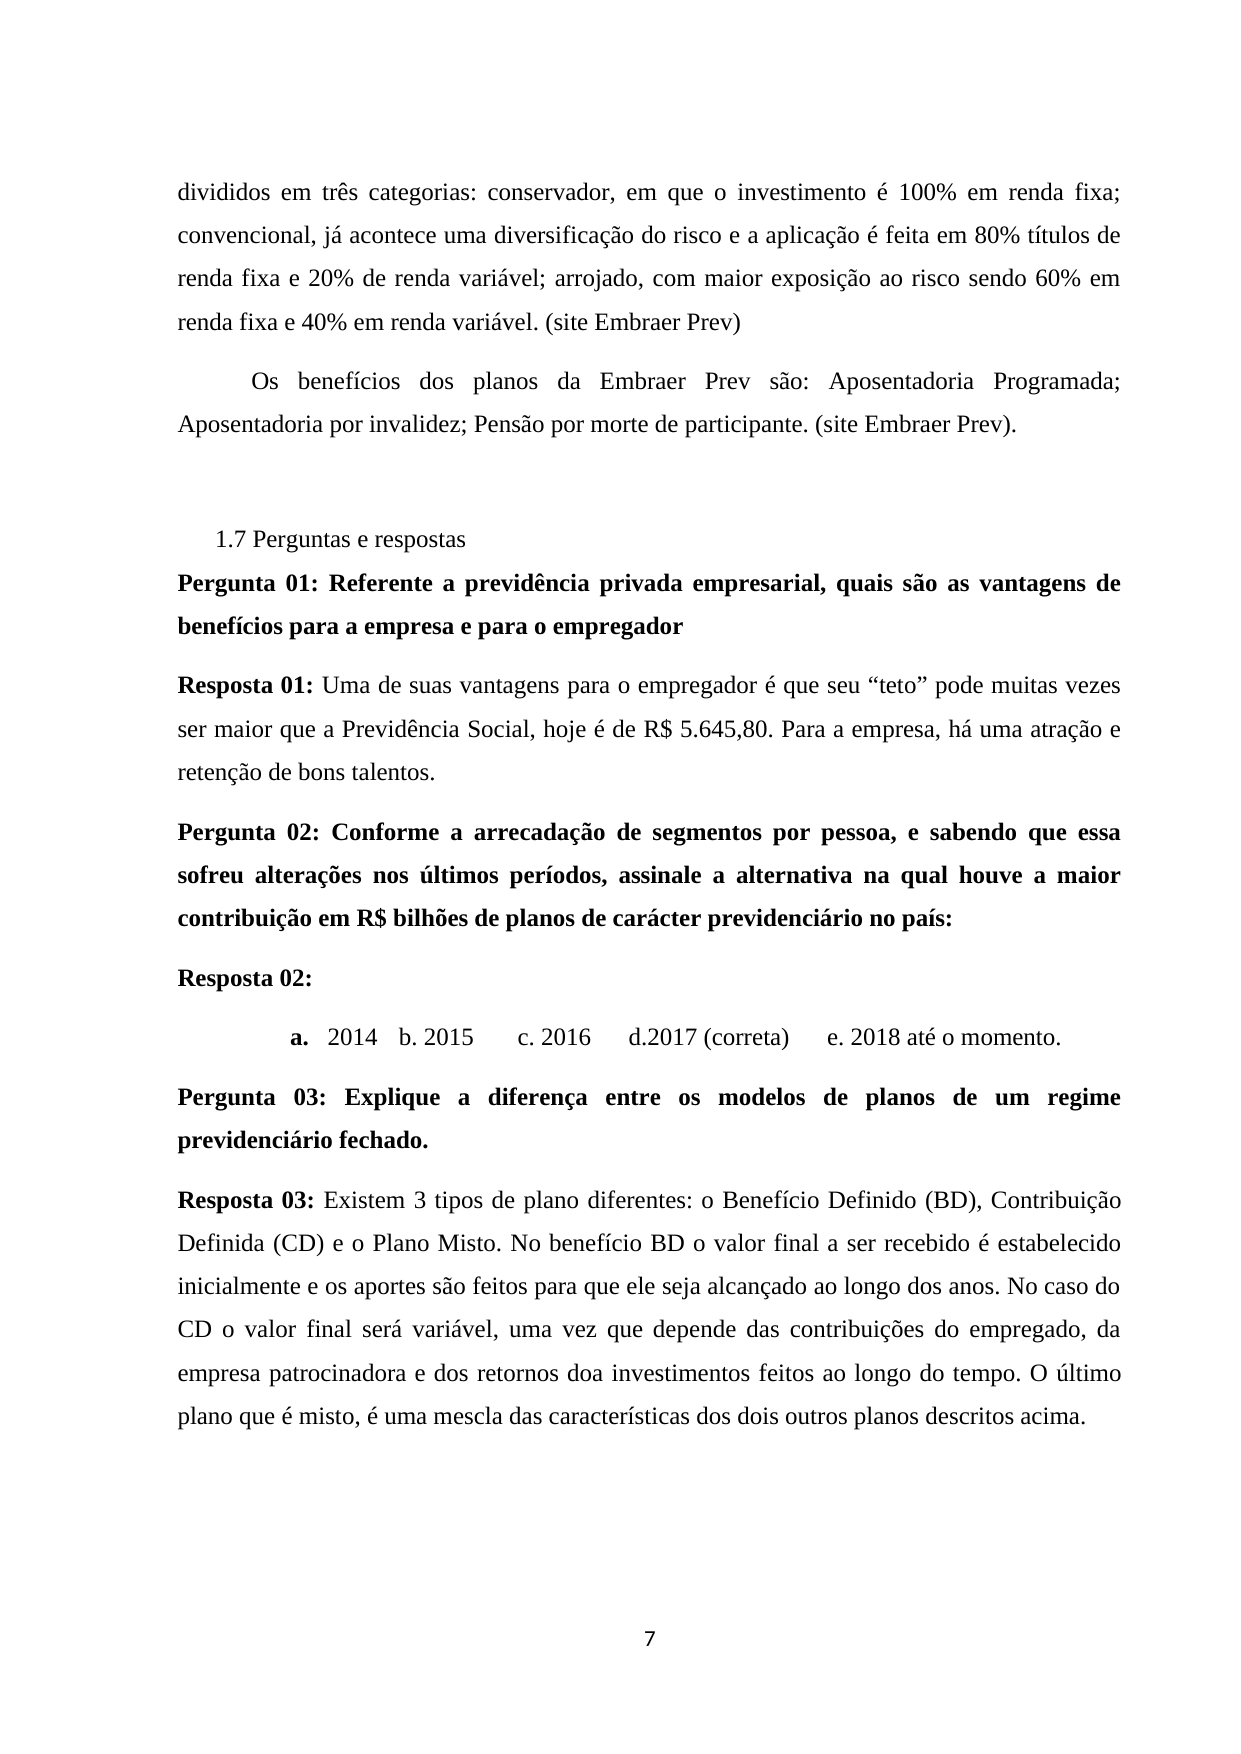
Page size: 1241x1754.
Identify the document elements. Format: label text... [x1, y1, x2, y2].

text Pergunta 02: Conforme a arrecadação de segmentos por pessoa, e sabendo que essa sofreu alterações nos últimos períodos, assinale a alternativa na qual houve a maior contribuição em R$ bilhões de planos de carácter previdenciário no país: [177, 817, 1122, 932]
text Resposta 01: Uma de suas vantagens para o empregador é que seu “teto” pode muitas vezes ser maior que a Previdência Social, hoje é de R$ 5.645,80. Para a empresa, há uma atração e retenção de bons talentos. [177, 671, 1122, 786]
text Resposta 03: Existem 3 tipos de plano diferentes: o Benefício Definido (BD), Contribuição Definida (CD) e o Plano Misto. No benefício BD o valor final a ser recebido é estabelecido inicialmente e os aportes são feitos para que ele seja alcançado ao longo dos anos. No caso do CD o valor final será variável, uma vez que depende das contribuições do empregado, da empresa patrocinadora e dos retornos doa investimentos feitos ao longo do tempo. O último plano que é misto, é uma mescla das características dos dois outros planos descritos acima. [177, 1185, 1122, 1429]
text Os benefícios dos planos da Embraer Prev são: Aposentadoria Programada; Aposentadoria por invalidez; Pensão por morte de participante. (site Embraer Prev). [177, 366, 1122, 438]
text Pergunta 03: Explique a diferença entre os modelos de planos de um regime previdenciário fechado. [177, 1082, 1122, 1154]
text Pergunta 01: Referente a previdência privada empresarial, quais são as vantagens de benefícios para a empresa e para o empregador [177, 568, 1122, 639]
list 2014 b. 2015 c. 2016 d.2017 (correta) e. 2018 até o momento. [290, 1022, 1122, 1051]
text Resposta 02: [177, 963, 1122, 991]
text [177, 177, 1122, 335]
subtitle Perguntas e respostas [215, 524, 1122, 553]
